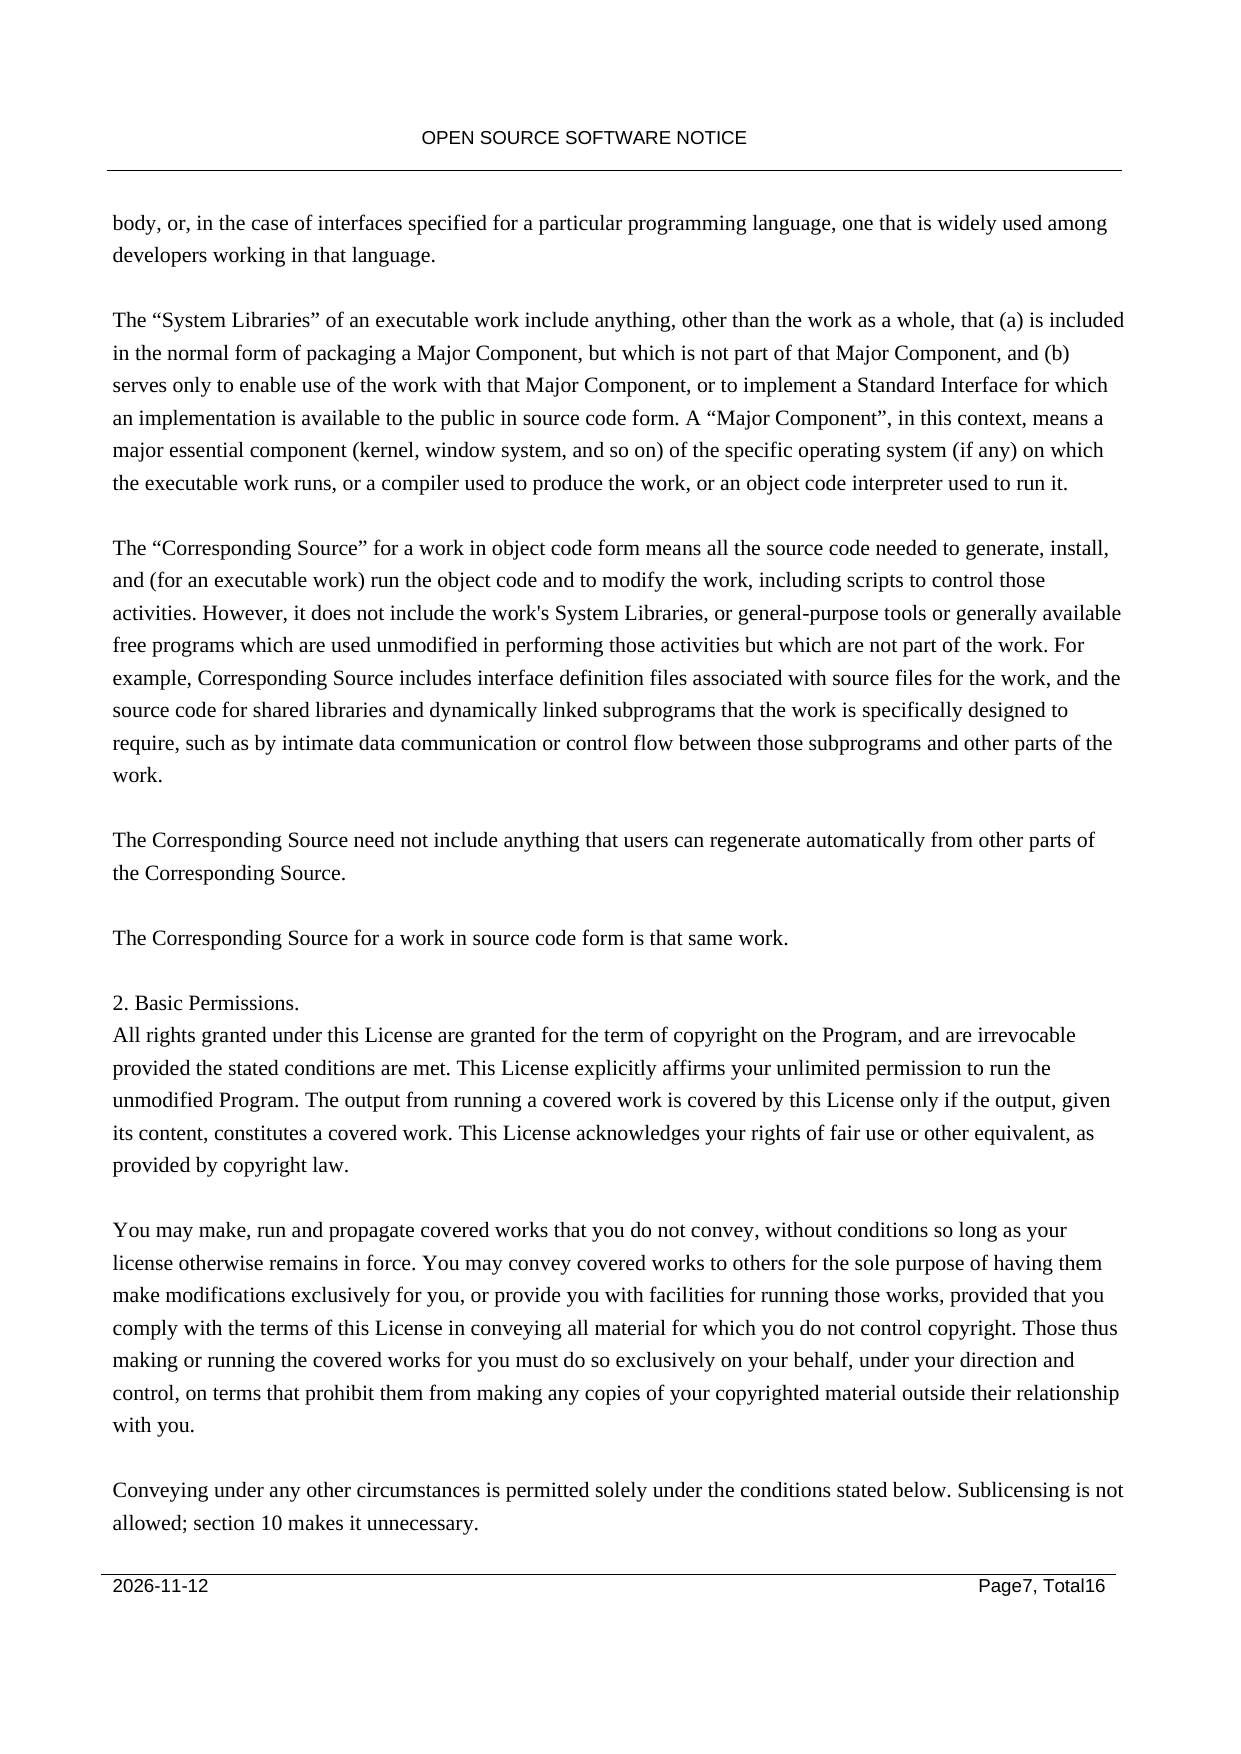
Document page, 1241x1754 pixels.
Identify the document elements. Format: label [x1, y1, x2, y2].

text [112, 206, 1128, 1539]
